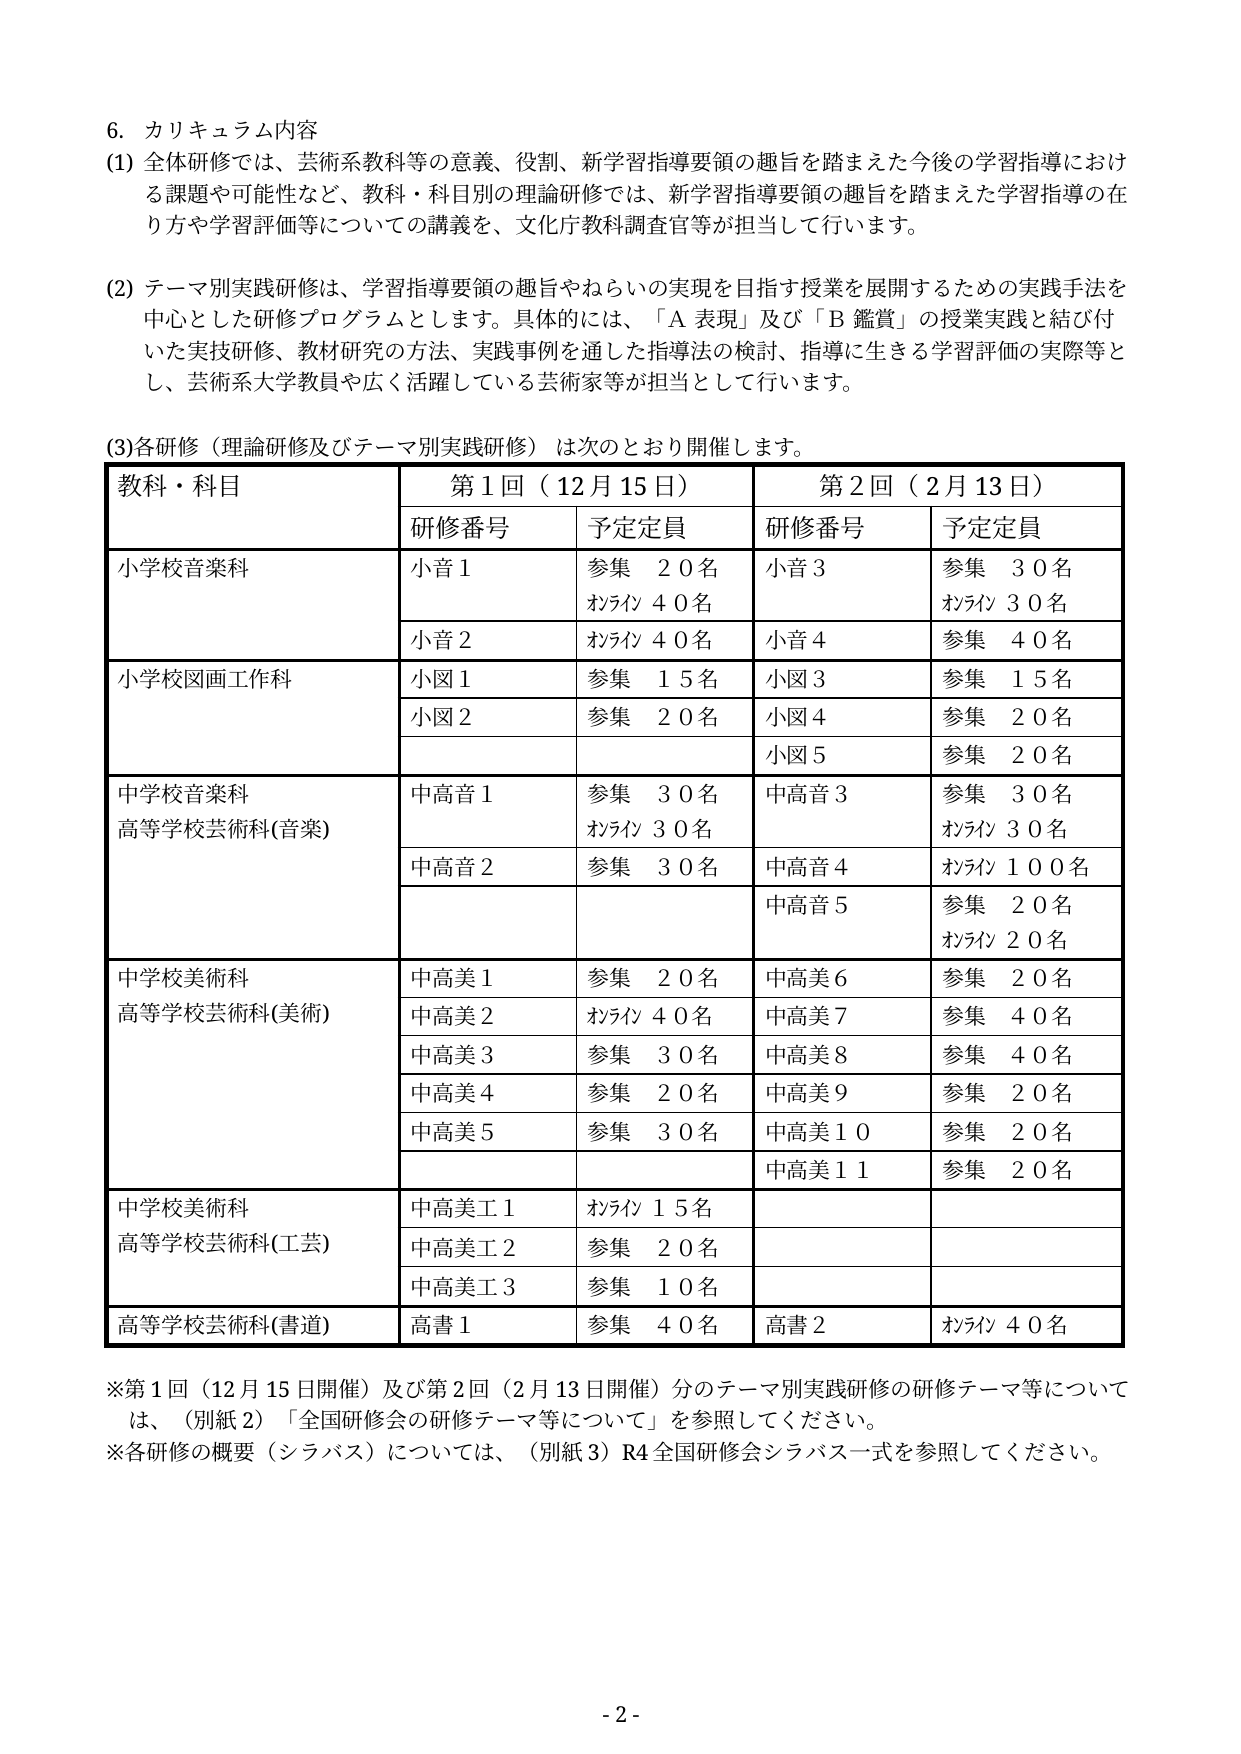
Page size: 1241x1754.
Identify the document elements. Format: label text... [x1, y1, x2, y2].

table_cell 参集 ２０名 [577, 961, 752, 996]
table_cell 参集 ２０名 ｵﾝﾗｲﾝ ４０名 [577, 551, 752, 620]
table_cell [755, 1228, 930, 1266]
table_cell 小図４ [755, 699, 930, 736]
table_cell 中高音２ [401, 848, 576, 885]
table_cell 参集 ２０名 [577, 699, 752, 736]
table_cell 参集 ３０名 [577, 1036, 752, 1073]
table_cell 中学校音楽科 高等学校芸術科(音楽) [109, 777, 398, 958]
table_cell 参集 ４０名 [577, 1308, 752, 1343]
text ※各研修の概要（シラバス）については、（別紙3）R4全国研修会シラバス一式を参照してください。 [106, 1435, 1135, 1466]
table_cell 小学校音楽科 [109, 551, 398, 659]
table_cell 参集 ２０名 [932, 961, 1121, 996]
table_cell 小図１ [401, 662, 576, 697]
table_cell 小図２ [401, 699, 576, 736]
table_cell 中高美８ [755, 1036, 930, 1073]
table_header 教科・科目 [109, 467, 398, 548]
table_cell ｵﾝﾗｲﾝ ４０名 [577, 622, 752, 659]
table_cell 中高美５ [401, 1113, 576, 1150]
table_cell 中高美工３ [401, 1267, 576, 1305]
table_cell 小音３ [755, 551, 930, 620]
text ※第1回（12月15日開催）及び第2回（2月13日開催）分のテーマ別実践研修の研修テーマ等については、（別紙2）「全国研修会の研修テーマ等について」を参照してください。 [106, 1372, 1135, 1435]
list (3)各研修（理論研修及びテーマ別実践研修） は次のとおり開催します。 [106, 430, 1135, 462]
table_cell 参集 ２０名 [577, 1228, 752, 1266]
list テーマ別実践研修は、学習指導要領の趣旨やねらいの実現を目指す授業を展開するための実践手法を中心とした研修プログラムとします。具体的には、「Ａ 表現」及び「Ｂ 鑑賞」の授業実践と結び付いた実技研修、教材研究の方法、実践事例を通した指導法の検討、指導に生きる学習評価の実際等とし、芸術系大学教員や広く活躍している芸術家等が担当として行います。 [106, 271, 1135, 397]
table_cell 参集 ４０名 [932, 622, 1121, 659]
table_cell 小図５ [755, 737, 930, 774]
table_cell 中高美７ [755, 998, 930, 1035]
table_cell [401, 737, 576, 774]
table_cell 参集 ４０名 [932, 1036, 1121, 1073]
table_cell [932, 1228, 1121, 1266]
table_cell 参集 ２０名 [932, 1152, 1121, 1188]
table_cell 参集 ３０名 ｵﾝﾗｲﾝ ３０名 [932, 551, 1121, 620]
table_cell 中高美２ [401, 998, 576, 1035]
table_cell 参集 ２０名 [932, 737, 1121, 774]
table_cell 小学校図画工作科 [109, 662, 398, 774]
table_cell 参集 １５名 [932, 662, 1121, 697]
table_cell 参集 ３０名 ｵﾝﾗｲﾝ ３０名 [932, 777, 1121, 847]
table_cell 予定定員 [932, 507, 1121, 548]
table_cell 中高音３ [755, 777, 930, 847]
table_cell [755, 1191, 930, 1227]
table_cell ｵﾝﾗｲﾝ ４０名 [577, 998, 752, 1035]
table_cell [401, 1152, 576, 1188]
table_cell 中学校美術科 高等学校芸術科(工芸) [109, 1191, 398, 1305]
table_cell [932, 1191, 1121, 1227]
table_cell 小音１ [401, 551, 576, 620]
table_cell 中高美４ [401, 1075, 576, 1112]
table_header 第１回（ 12月15日） [401, 467, 752, 506]
table_cell 参集 ２０名 [932, 699, 1121, 736]
table_cell 中高美３ [401, 1036, 576, 1073]
table_cell 小音２ [401, 622, 576, 659]
table_cell ｵﾝﾗｲﾝ ４０名 [932, 1308, 1121, 1343]
table_cell 予定定員 [577, 507, 752, 548]
table_cell 参集 ２０名 ｵﾝﾗｲﾝ ２０名 [932, 887, 1121, 958]
table_cell 研修番号 [401, 507, 576, 548]
table_cell 中高美６ [755, 961, 930, 996]
table_cell 参集 １５名 [577, 662, 752, 697]
table_cell 中高美工２ [401, 1228, 576, 1266]
table_cell 高等学校芸術科(書道) [109, 1308, 398, 1343]
table_header 第２回（ 2月13日） [755, 467, 1121, 506]
table_cell 中高音４ [755, 848, 930, 885]
list カリキュラム内容 [106, 114, 1135, 145]
table_cell 参集 ２０名 [577, 1075, 752, 1112]
table_cell 中学校美術科 高等学校芸術科(美術) [109, 961, 398, 1188]
table_cell [755, 1267, 930, 1305]
table_cell [401, 887, 576, 958]
table_cell [932, 1267, 1121, 1305]
table_cell 参集 ２０名 [932, 1075, 1121, 1112]
table_cell 中高美９ [755, 1075, 930, 1112]
table_cell 中高美工１ [401, 1191, 576, 1227]
table_cell 参集 ３０名 [577, 1113, 752, 1150]
table_cell [577, 737, 752, 774]
table_cell 参集 ３０名 [577, 848, 752, 885]
table_cell 参集 ３０名 ｵﾝﾗｲﾝ ３０名 [577, 777, 752, 847]
table_cell 高書２ [755, 1308, 930, 1343]
table_cell 中高美１１ [755, 1152, 930, 1188]
table_cell 小音４ [755, 622, 930, 659]
table_cell 研修番号 [755, 507, 930, 548]
table_cell [577, 1152, 752, 1188]
table_cell ｵﾝﾗｲﾝ １５名 [577, 1191, 752, 1227]
list 全体研修では、芸術系教科等の意義、役割、新学習指導要領の趣旨を踏まえた今後の学習指導における課題や可能性など、教科・科目別の理論研修では、新学習指導要領の趣旨を踏まえた学習指導の在り方や学習評価等についての講義を、文化庁教科調査官等が担当して行います。 [106, 145, 1135, 240]
table_cell 参集 ２０名 [932, 1113, 1121, 1150]
table_cell 中高美１ [401, 961, 576, 996]
table_cell 参集 １０名 [577, 1267, 752, 1305]
table_cell ｵﾝﾗｲﾝ １００名 [932, 848, 1121, 885]
table_cell 中高音５ [755, 887, 930, 958]
table_cell [577, 887, 752, 958]
table_cell 中高音１ [401, 777, 576, 847]
table_cell 高書１ [401, 1308, 576, 1343]
table_cell 中高美１０ [755, 1113, 930, 1150]
table_cell 参集 ４０名 [932, 998, 1121, 1035]
table_cell 小図３ [755, 662, 930, 697]
